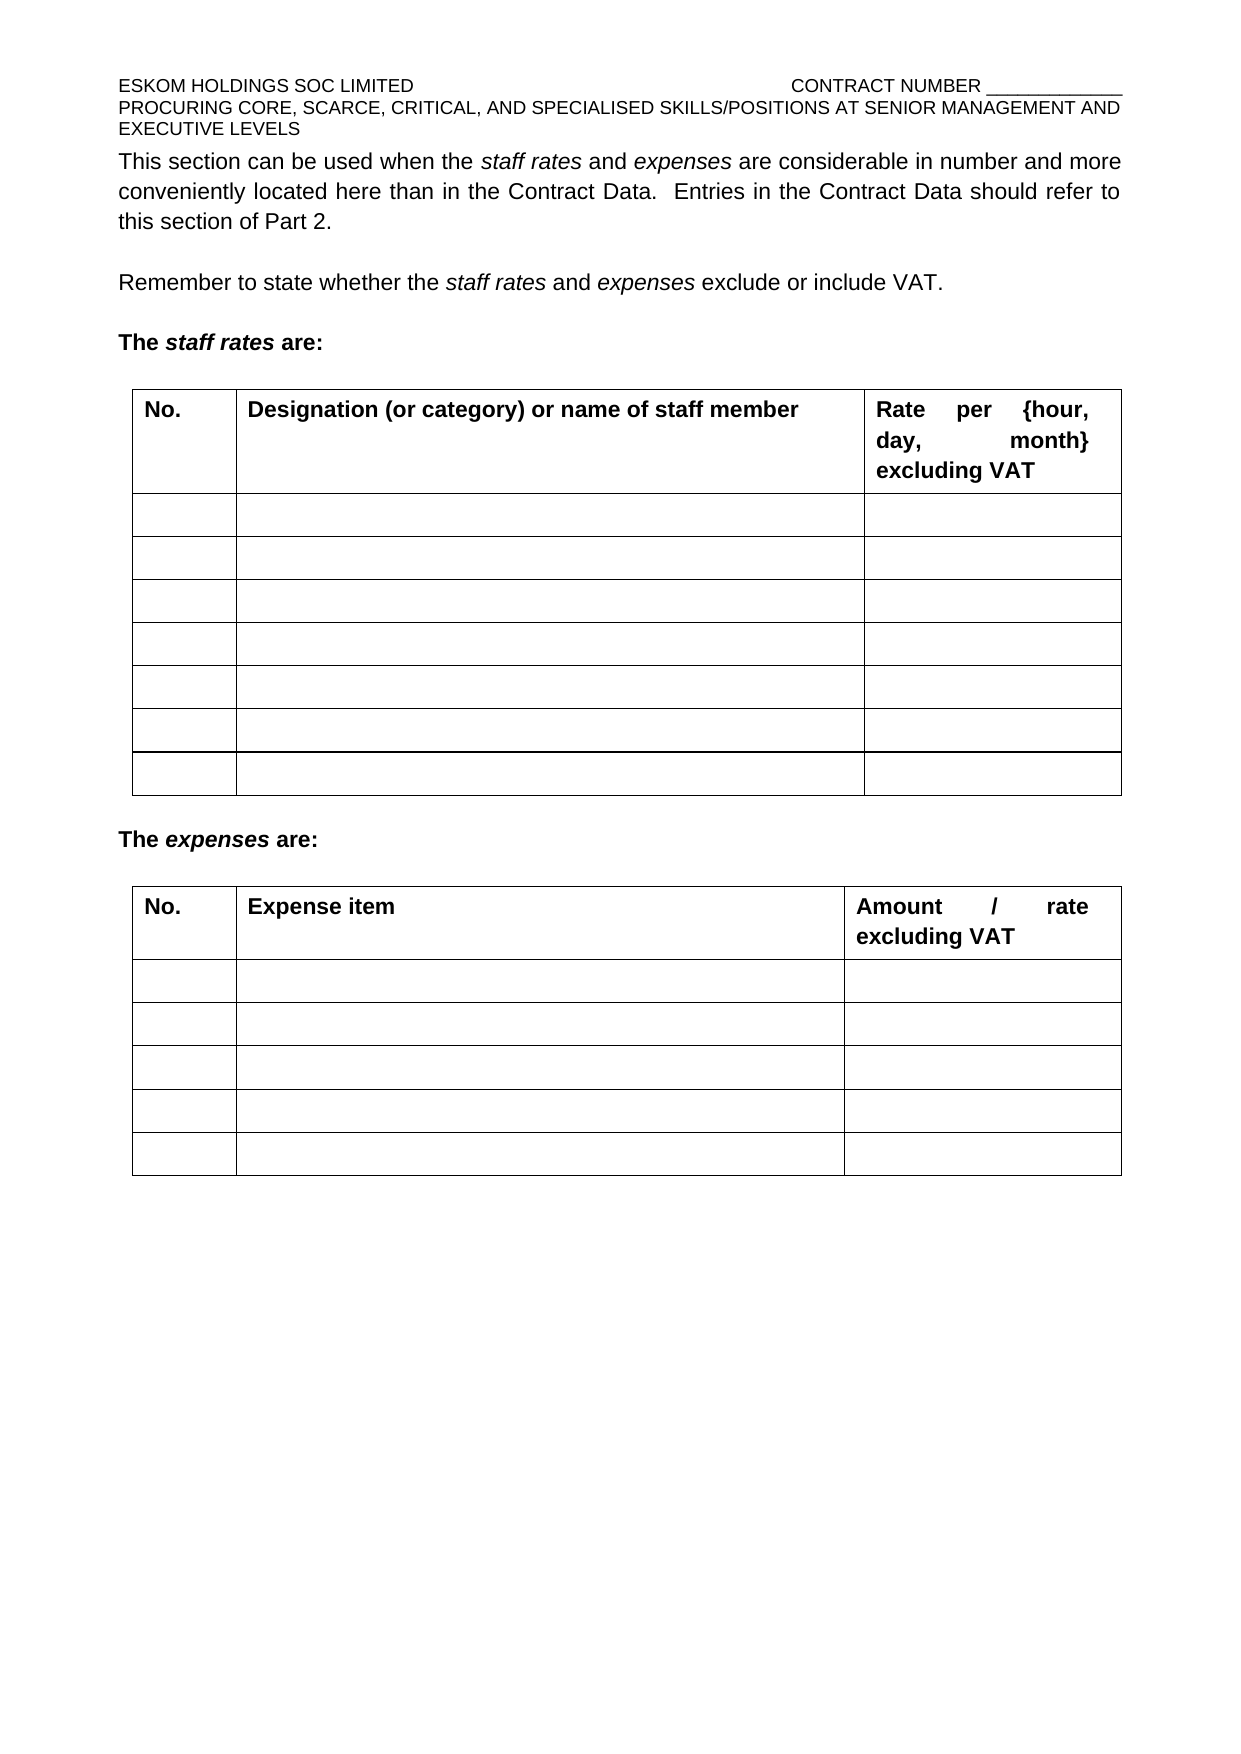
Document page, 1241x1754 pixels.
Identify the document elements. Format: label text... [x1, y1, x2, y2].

table_cell [237, 537, 864, 579]
table_cell [237, 1046, 844, 1088]
table_cell [133, 960, 236, 1002]
table_header Expense item [237, 887, 844, 959]
text Remember to state whether the staff rates and expenses exclude or include VAT. [118, 268, 1122, 295]
table_cell [845, 960, 1121, 1002]
table_cell [133, 1046, 236, 1088]
subtitle The expenses are: [118, 826, 1122, 852]
table_header No. [133, 887, 236, 959]
table_cell [865, 623, 1121, 665]
table_cell [865, 494, 1121, 536]
table_cell [237, 1003, 844, 1045]
table_cell [237, 666, 864, 708]
table_cell [237, 494, 864, 536]
table_cell [133, 537, 236, 579]
table_cell [845, 1090, 1121, 1132]
table_header No. [133, 390, 236, 493]
table_cell [237, 1090, 844, 1132]
table_cell [237, 960, 844, 1002]
table_cell [237, 1133, 844, 1175]
table_cell [133, 1133, 236, 1175]
table_cell [865, 709, 1121, 751]
table_cell [845, 1046, 1121, 1088]
table_cell [865, 537, 1121, 579]
table_cell [237, 709, 864, 751]
subtitle The staff rates are: [118, 329, 1122, 355]
table_cell [133, 666, 236, 708]
table_cell [845, 1133, 1121, 1175]
table_cell [133, 1003, 236, 1045]
table_cell [237, 753, 864, 794]
table_cell [865, 580, 1121, 622]
table_header Designation (or category) or name of staff member [237, 390, 864, 493]
table_cell [133, 1090, 236, 1132]
table_cell [237, 580, 864, 622]
table_header Amount / rate excluding VAT [845, 887, 1121, 959]
table_cell [133, 709, 236, 751]
table_header Rate per {hour, day, month} excluding VAT [865, 390, 1121, 493]
table_cell [237, 623, 864, 665]
table_cell [133, 753, 236, 794]
table_cell [133, 580, 236, 622]
text This section can be used when the staff rates and expenses are considerable in number and more conveniently located here than in the Contract Data. Entries in the Contract Data should refer to this section of Part 2. [118, 148, 1122, 234]
table_cell [865, 753, 1121, 794]
table_cell [133, 494, 236, 536]
table_cell [865, 666, 1121, 708]
table_cell [845, 1003, 1121, 1045]
table_cell [133, 623, 236, 665]
